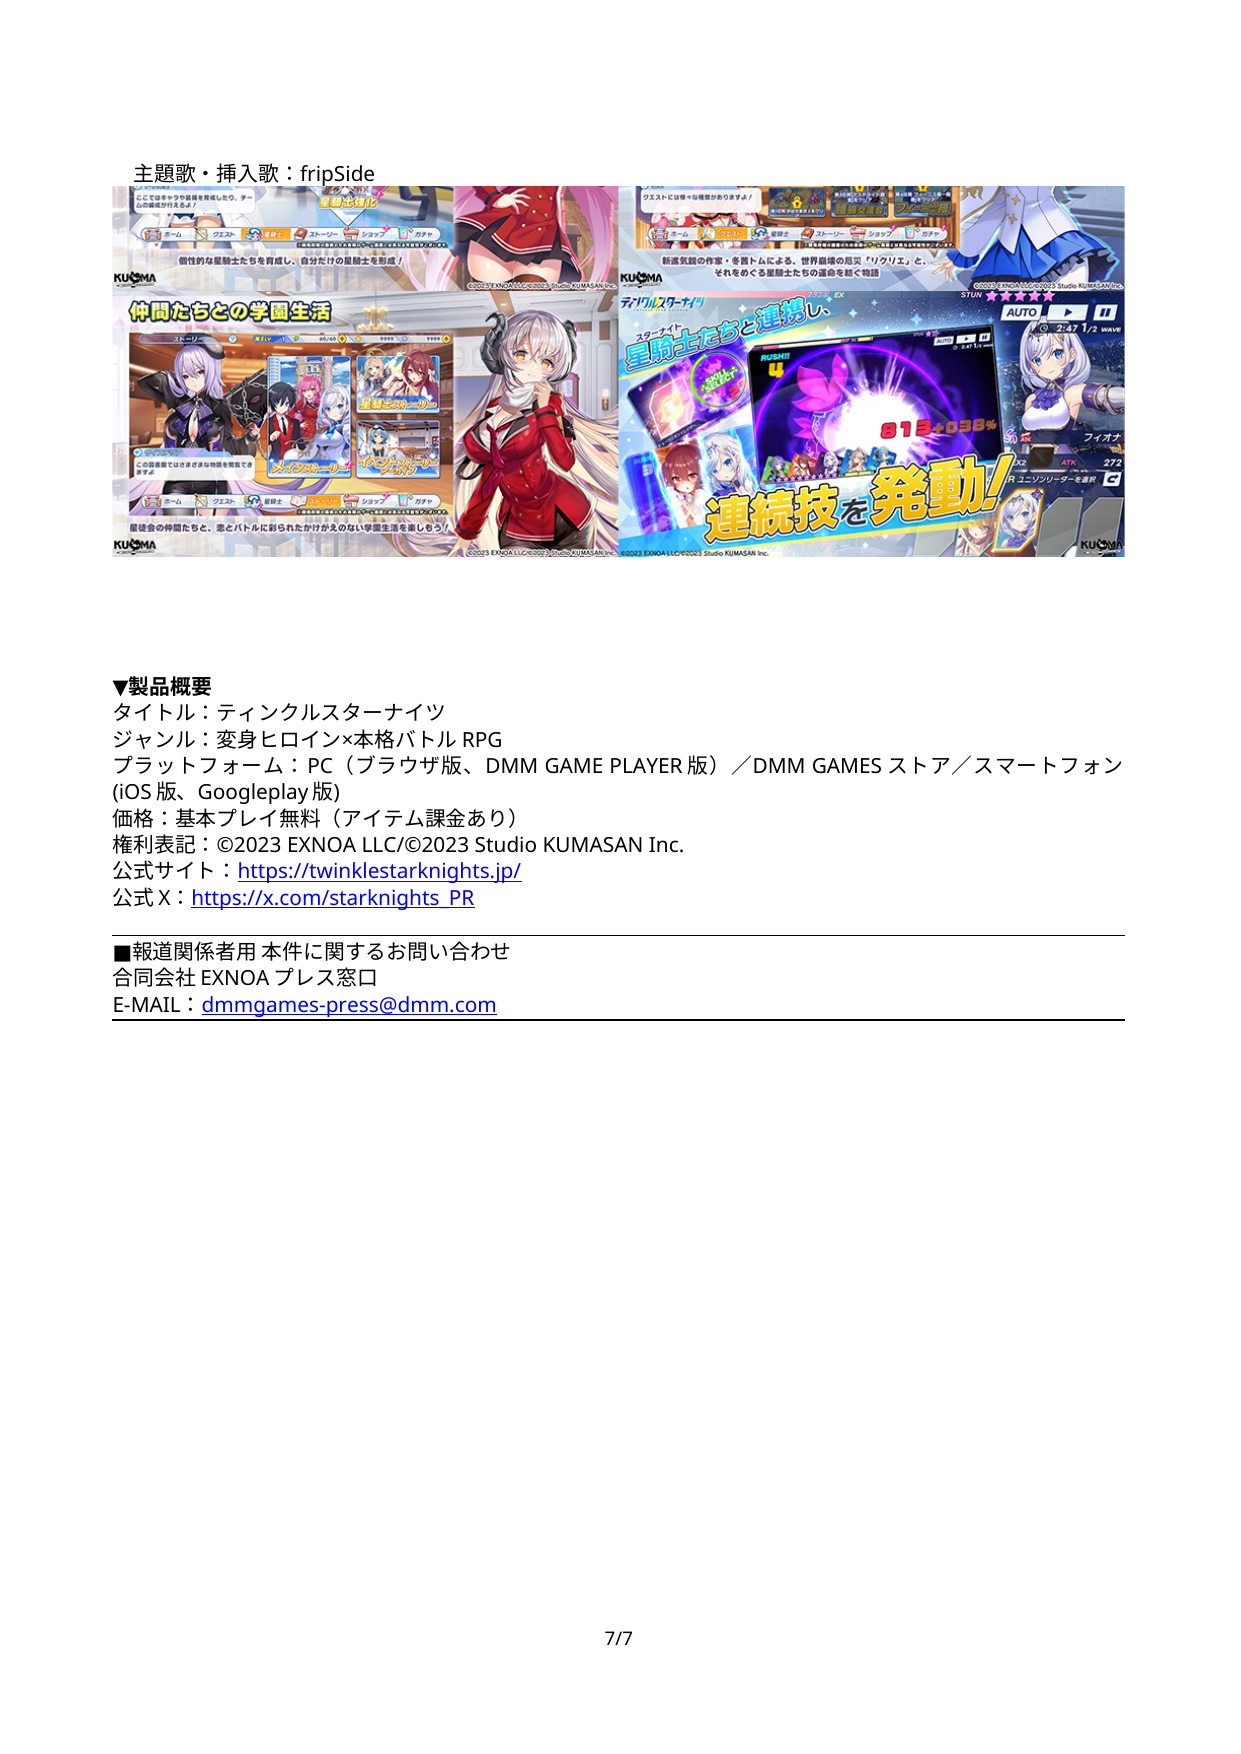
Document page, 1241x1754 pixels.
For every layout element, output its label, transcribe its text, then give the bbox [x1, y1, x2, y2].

text 合同会社 EXNOAプレス窓口 [112, 965, 1125, 988]
text 公式X：https://x.com/starknights_PR [112, 884, 1125, 911]
text プラットフォーム：PC（ブラウザ版、DMM GAME PLAYER版）／DMM GAMESストア／スマートフォン(iOS版、Googleplay版) [112, 752, 1125, 805]
text 価格：基本プレイ無料（アイテム課金あり） [112, 805, 1125, 831]
text ■報道関係者用 本件に関するお問い合わせ [112, 936, 1125, 965]
text E-MAIL：dmmgames-press@dmm.com [112, 988, 1125, 1019]
text 主題歌・挿入歌：fripSide [112, 160, 1125, 186]
picture [112, 186, 1125, 557]
text ▼製品概要 [112, 673, 1125, 700]
text 公式サイト：https://twinklestarknights.jp/ [112, 858, 1125, 884]
text タイトル：ティンクルスターナイツ [112, 700, 1125, 726]
text 権利表記：©︎2023 EXNOA LLC/©2023 Studio KUMASAN Inc. [112, 831, 1125, 858]
text ジャンル：変身ヒロイン×本格バトルRPG [112, 726, 1125, 752]
